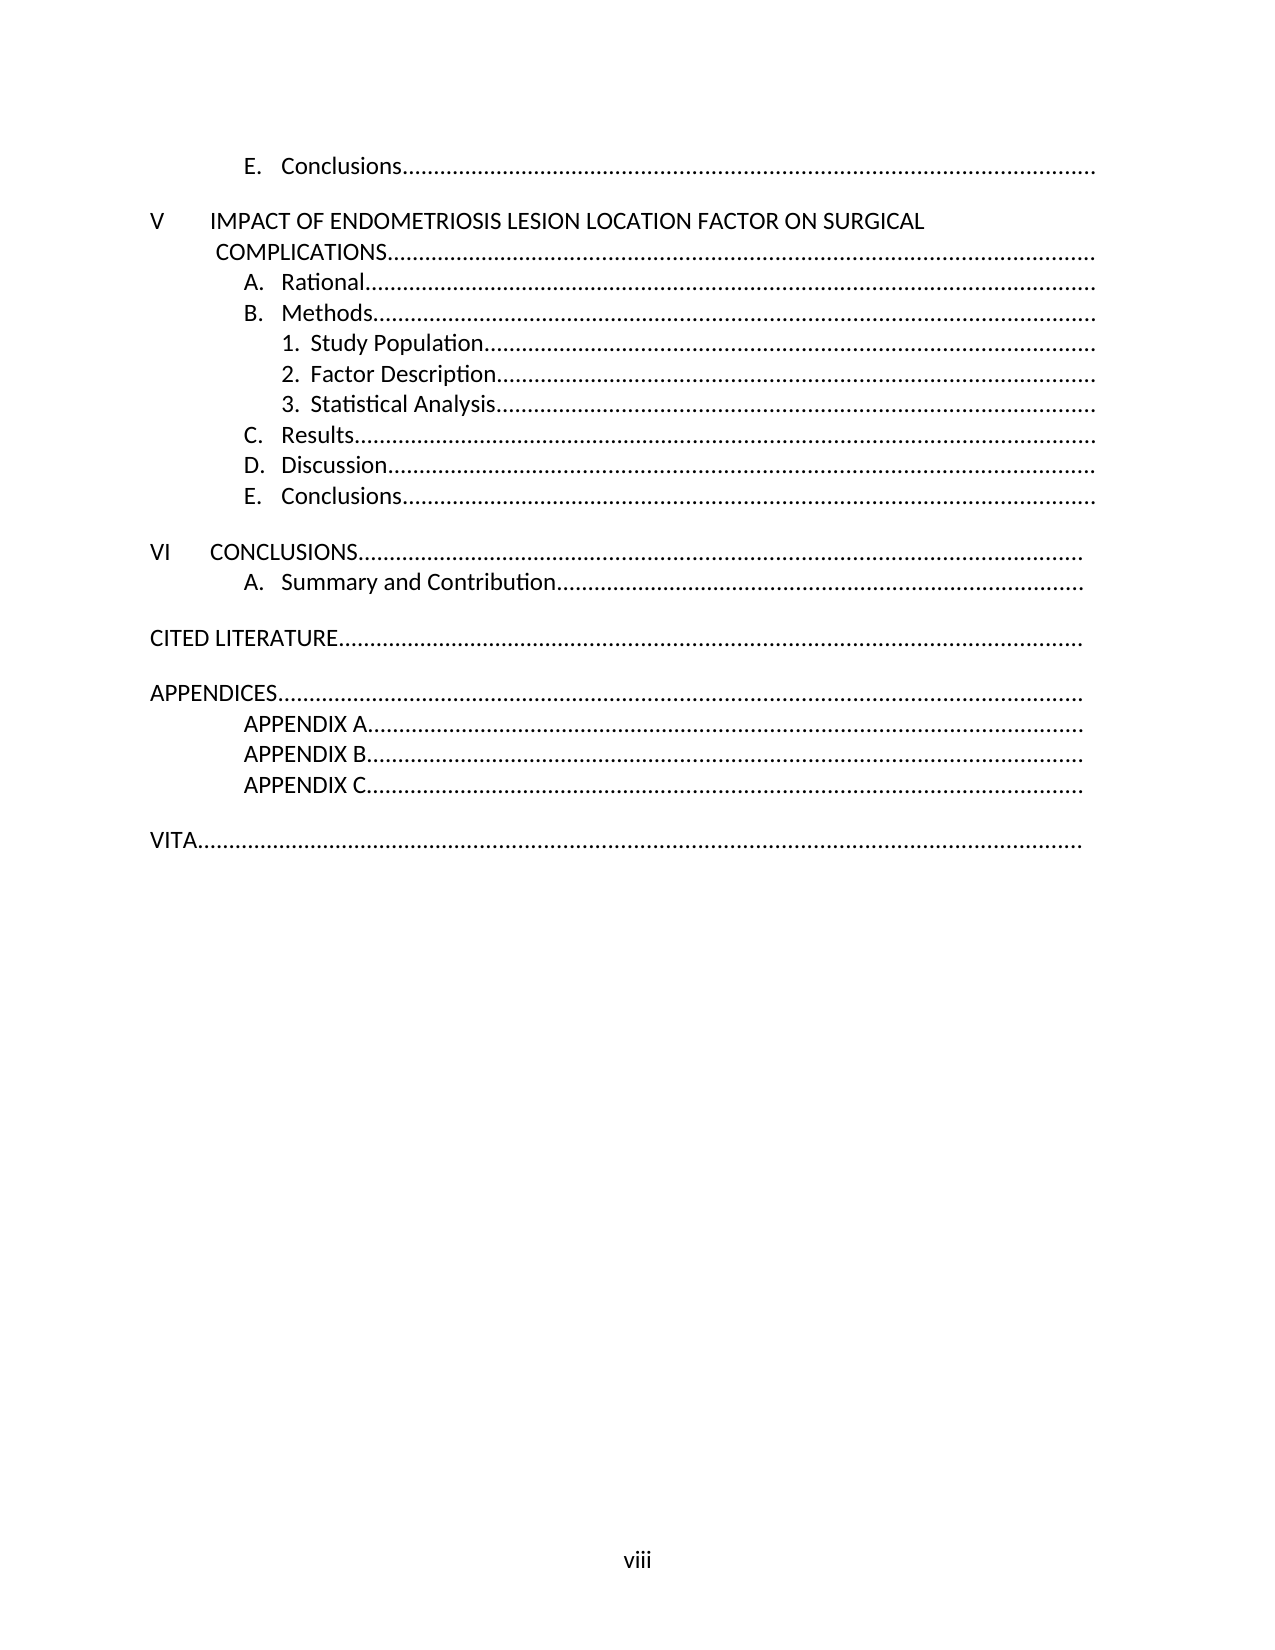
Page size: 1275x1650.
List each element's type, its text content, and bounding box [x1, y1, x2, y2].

text 3. Statistical Analysis 84 [496, 389, 975, 419]
text V IMPACT OF ENDOMETRIOSIS LESION LOCATION FACTOR ON SURGICAL COMPLICATIONS 81 [150, 206, 975, 267]
text E. Conclusions 79 [210, 150, 975, 181]
text APPENDIX B 121 [150, 738, 975, 769]
text CITED LITERATURE 105 [338, 622, 975, 652]
text D. Discussion 97 [387, 450, 975, 480]
text B. Methods 82 [373, 297, 975, 328]
text C. Results 85 [210, 419, 975, 450]
text APPENDIX A 117 [150, 708, 975, 738]
text APPENDIX C 127 [150, 769, 975, 799]
text D. Discussion 97 [210, 450, 281, 480]
text A. Rational 81 [210, 267, 975, 297]
text 2. Factor Description 83 [496, 358, 975, 389]
text B. Methods 82 [210, 297, 281, 328]
text E. Conclusions 99 [210, 480, 975, 511]
text VI CONCLUSIONS 100 [150, 536, 975, 566]
text 2. Factor Description 83 [225, 358, 375, 389]
text 3. Statistical Analysis 84 [225, 389, 408, 419]
text A. Summary and Contribution 100 [210, 566, 975, 597]
text 1. Study Population 82 [225, 328, 975, 358]
text VITA 129 [150, 824, 975, 855]
text APPENDICES 116 [150, 677, 975, 708]
